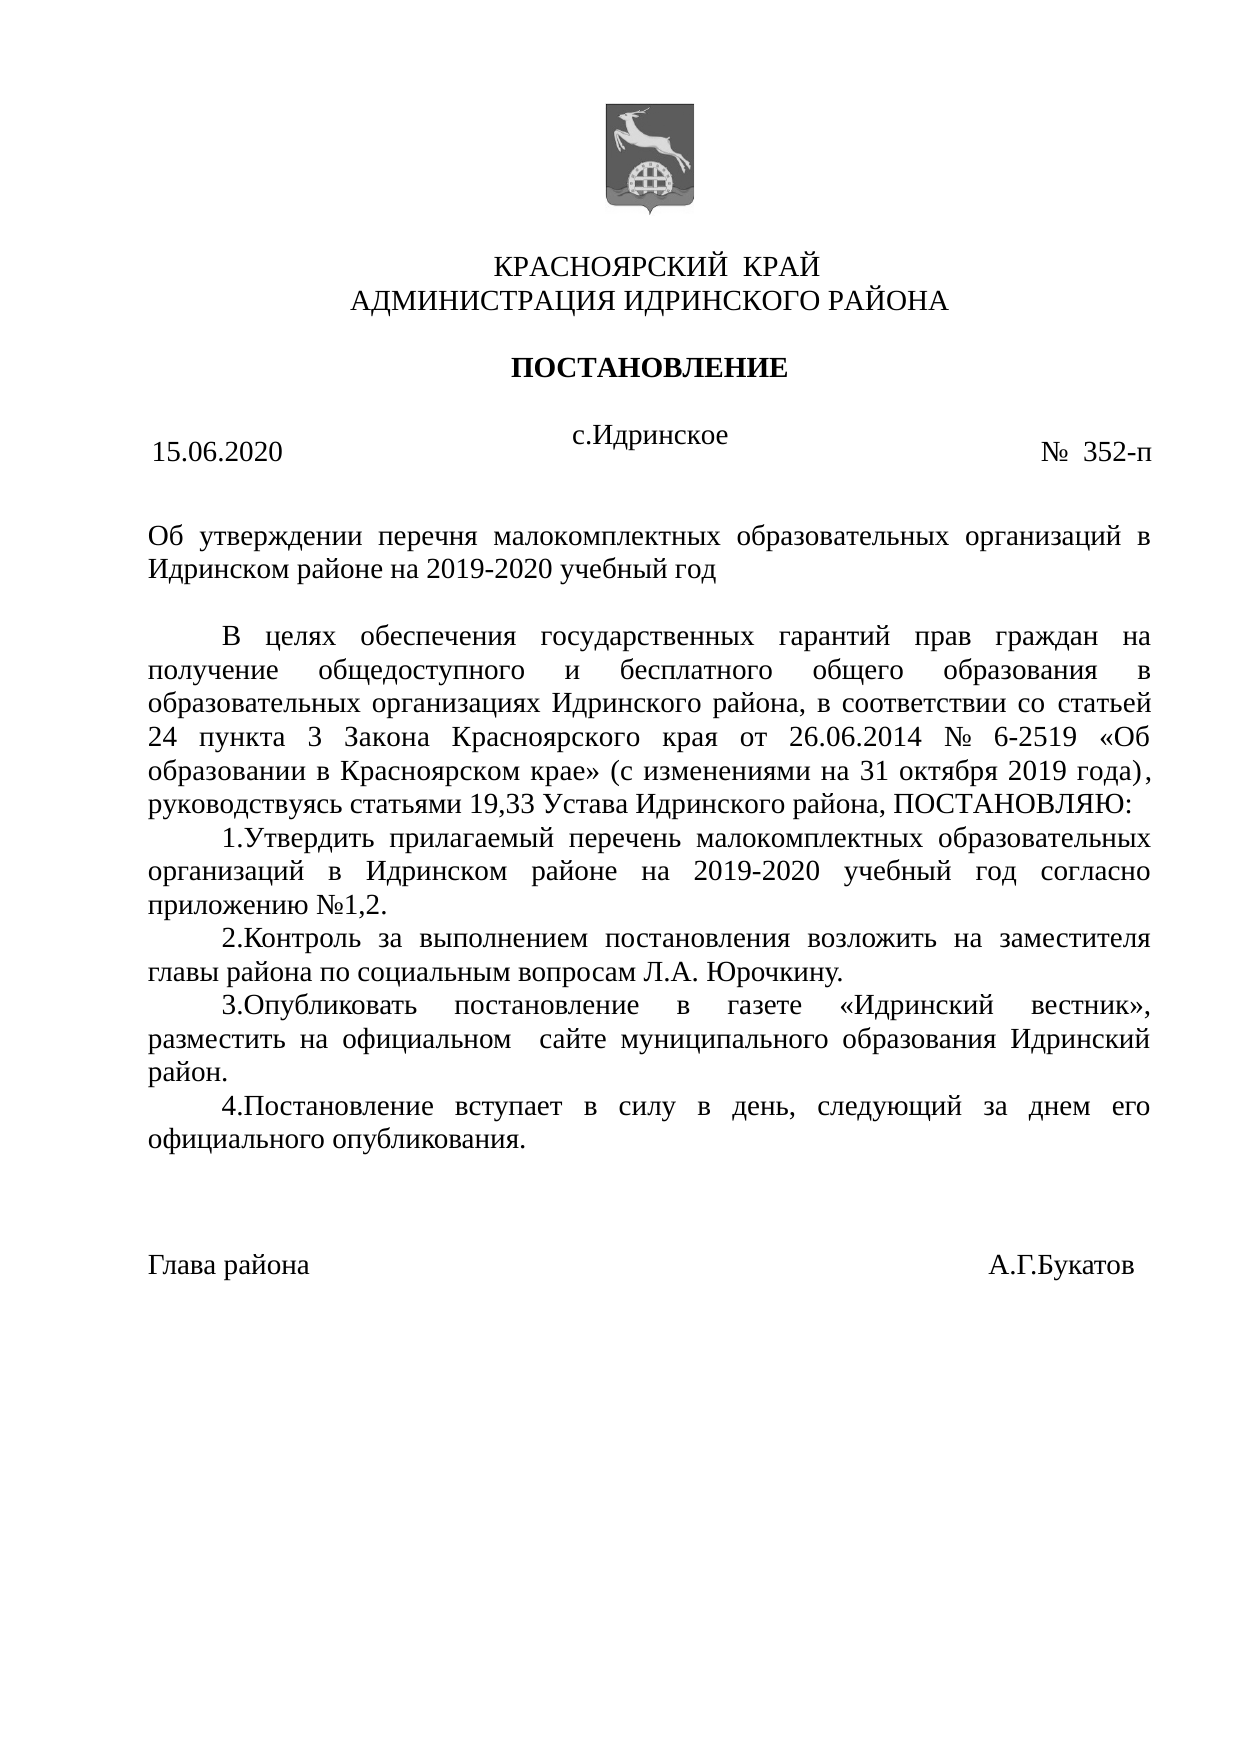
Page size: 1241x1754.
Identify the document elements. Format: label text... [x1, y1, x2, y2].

table_header № 352-п [886, 417, 1167, 484]
title 1.Утвердить прилагаемый перечень малокомплектных образовательных организаций в Идринском районе на 2019-2020 учебный год согласно приложению №1,2. [148, 820, 1152, 920]
text 4.Постановление вступает в силу в день, следующий за днем его официального опубликования. [148, 1088, 1152, 1155]
table_header 15.06.2020 [133, 417, 428, 484]
text 3.Опубликовать постановление в газете «Идринский вестник», разместить на официальном сайте муниципального образования Идринский район. [148, 987, 1152, 1088]
text КРАСНОЯРСКИЙ КРАЙ [148, 249, 1152, 283]
text 2.Контроль за выполнением постановления возложить на заместителя главы района по социальным вопросам Л.А. Юрочкину. [148, 920, 1152, 987]
title Об утверждении перечня малокомплектных образовательных организаций в Идринском районе на 2019-2020 учебный год [148, 518, 1152, 585]
text АДМИНИСТРАЦИЯ ИДРИНСКОГО РАЙОНА [148, 283, 1152, 317]
table_header с.Идринское [428, 417, 886, 484]
text Глава района А.Г.Букатов [148, 1247, 1152, 1281]
text В целях обеспечения государственных гарантий прав граждан на получение общедоступного и бесплатного общего образования в образовательных организациях Идринского района, в соответствии со статьей 24 пункта 3 Закона Красноярского края от 26.06.2014 № 6-2519 «Об образовании в Красноярском крае» (с изменениями на 31 октября 2019 года), руководствуясь статьями 19,33 Устава Идринского района, ПОСТАНОВЛЯЮ: [148, 618, 1152, 820]
text ПОСТАНОВЛЕНИЕ [148, 350, 1152, 384]
